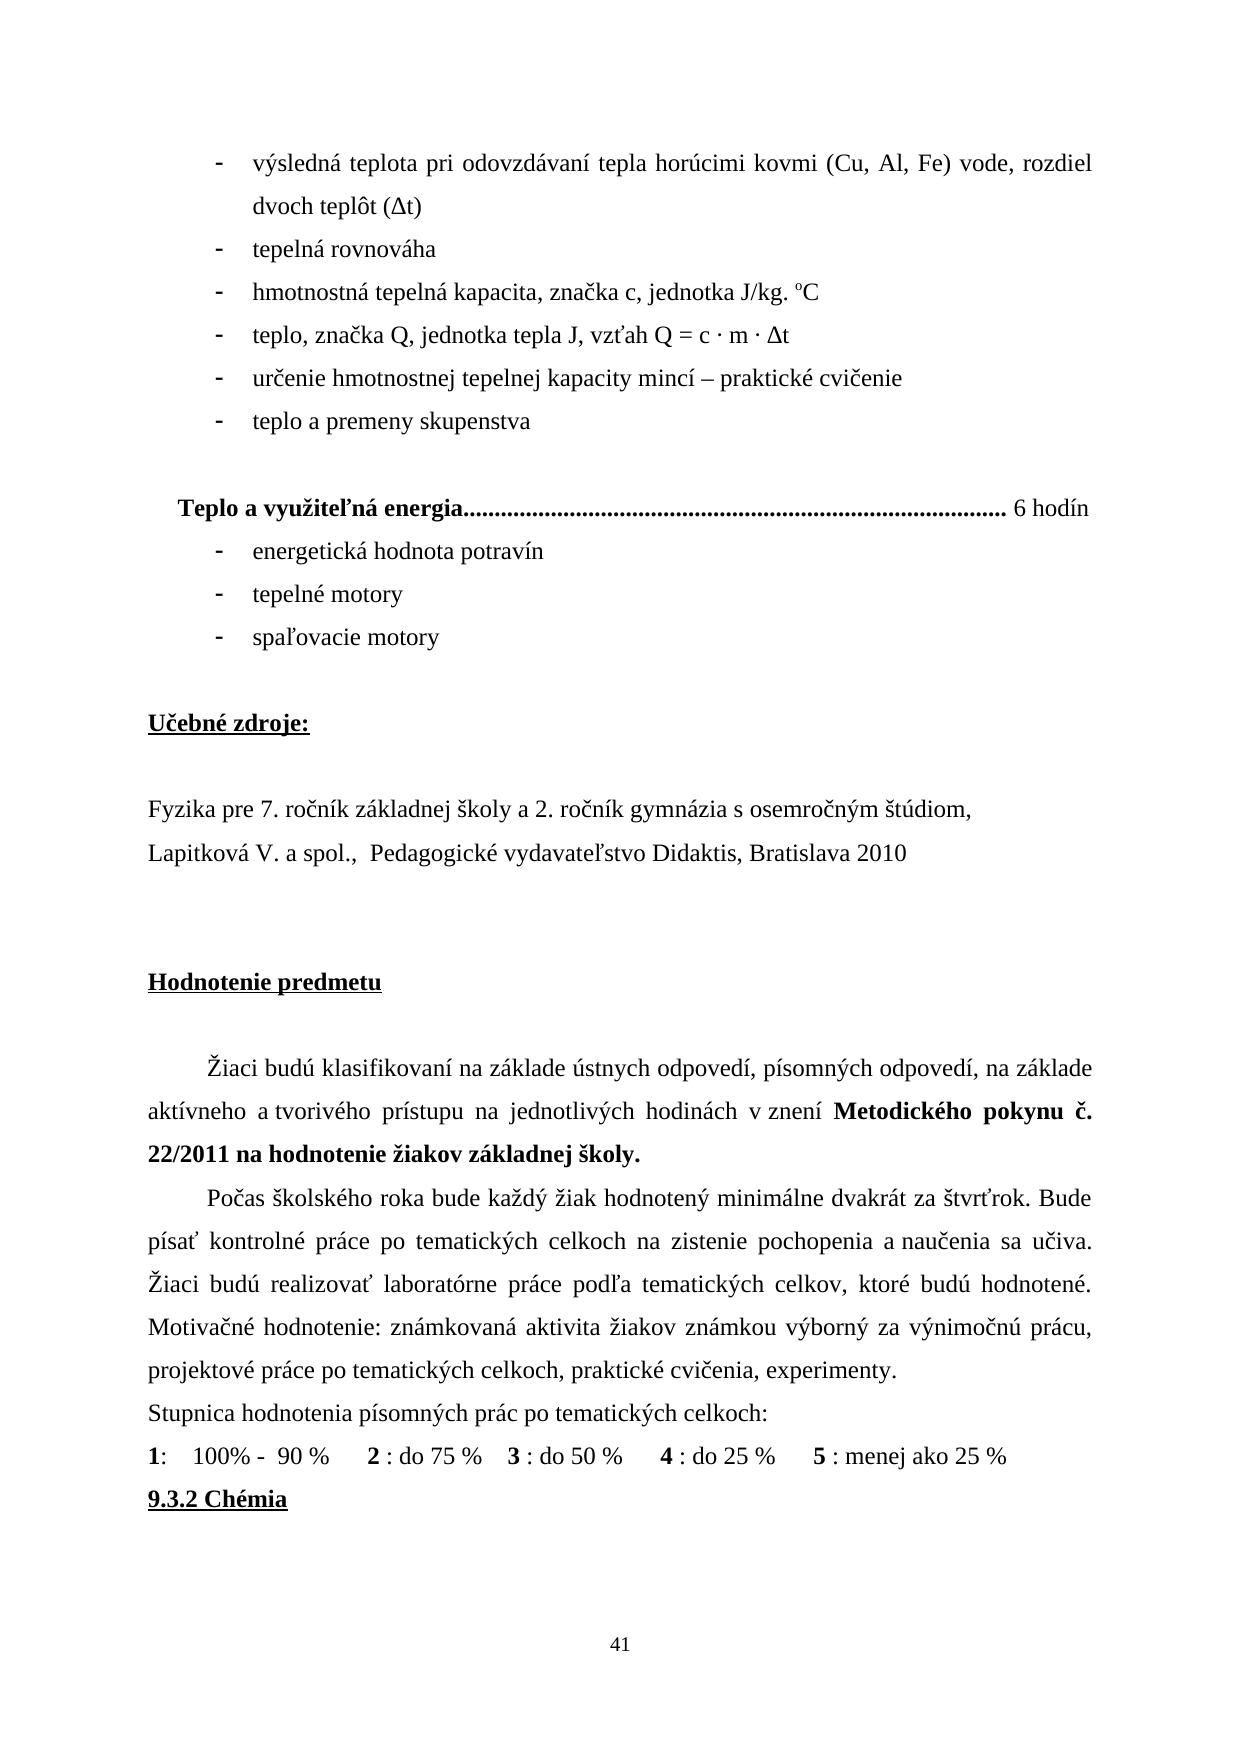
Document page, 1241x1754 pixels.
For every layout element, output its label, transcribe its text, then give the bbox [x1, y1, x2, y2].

list tepelné motory [215, 579, 1093, 608]
list teplo a premeny skupenstva [215, 406, 1093, 435]
list určenie hmotnostnej tepelnej kapacity mincí – praktické cvičenie [215, 363, 1093, 392]
text Fyzika pre 7. ročník základnej školy a 2. ročník gymnázia s osemročným štúdiom, [148, 794, 1093, 823]
list hmotnostná tepelná kapacita, značka c, jednotka J/kg. oC [215, 277, 1093, 306]
text 1: 100% - 90 % 2 : do 75 % 3 : do 50 % 4 : do 25 % 5 : menej ako 25 % [148, 1441, 1093, 1470]
text Stupnica hodnotenia písomných prác po tematických celkoch: [148, 1398, 1093, 1427]
list spaľovacie motory [215, 622, 1093, 651]
list tepelná rovnováha [215, 234, 1093, 263]
list energetická hodnota potravín [215, 536, 1093, 564]
list teplo, značka Q, jednotka tepla J, vzťah Q = c ∙ m ∙ ∆t [215, 320, 1093, 349]
text Lapitková V. a spol., Pedagogické vydavateľstvo Didaktis, Bratislava 2010 [148, 838, 1093, 866]
list výsledná teplota pri odovzdávaní tepla horúcimi kovmi (Cu, Al, Fe) vode, rozdiel dvoch teplôt (∆t) [215, 148, 1093, 219]
text 9.3.2 Chémia [148, 1484, 1093, 1513]
text Hodnotenie predmetu [148, 967, 1093, 996]
text Počas školského roka bude každý žiak hodnotený minimálne dvakrát za štvrťrok. Bude písať kontrolné práce po tematických celkoch na zistenie pochopenia a naučenia sa učiva. Žiaci budú realizovať laboratórne práce podľa tematických celkov, ktoré budú hodnotené. Motivačné hodnotenie: známkovaná aktivita žiakov známkou výborný za výnimočnú prácu, projektové práce po tematických celkoch, praktické cvičenia, experimenty. [148, 1183, 1093, 1384]
text Žiaci budú klasifikovaní na základe ústnych odpovedí, písomných odpovedí, na základe aktívneho a tvorivého prístupu na jednotlivých hodinách v znení Metodického pokynu č. 22/2011 na hodnotenie žiakov základnej školy. [148, 1053, 1093, 1168]
text Teplo a využiteľná energia....................................................................................... 6 hodín [177, 493, 1093, 521]
text Učebné zdroje: [148, 708, 1093, 737]
